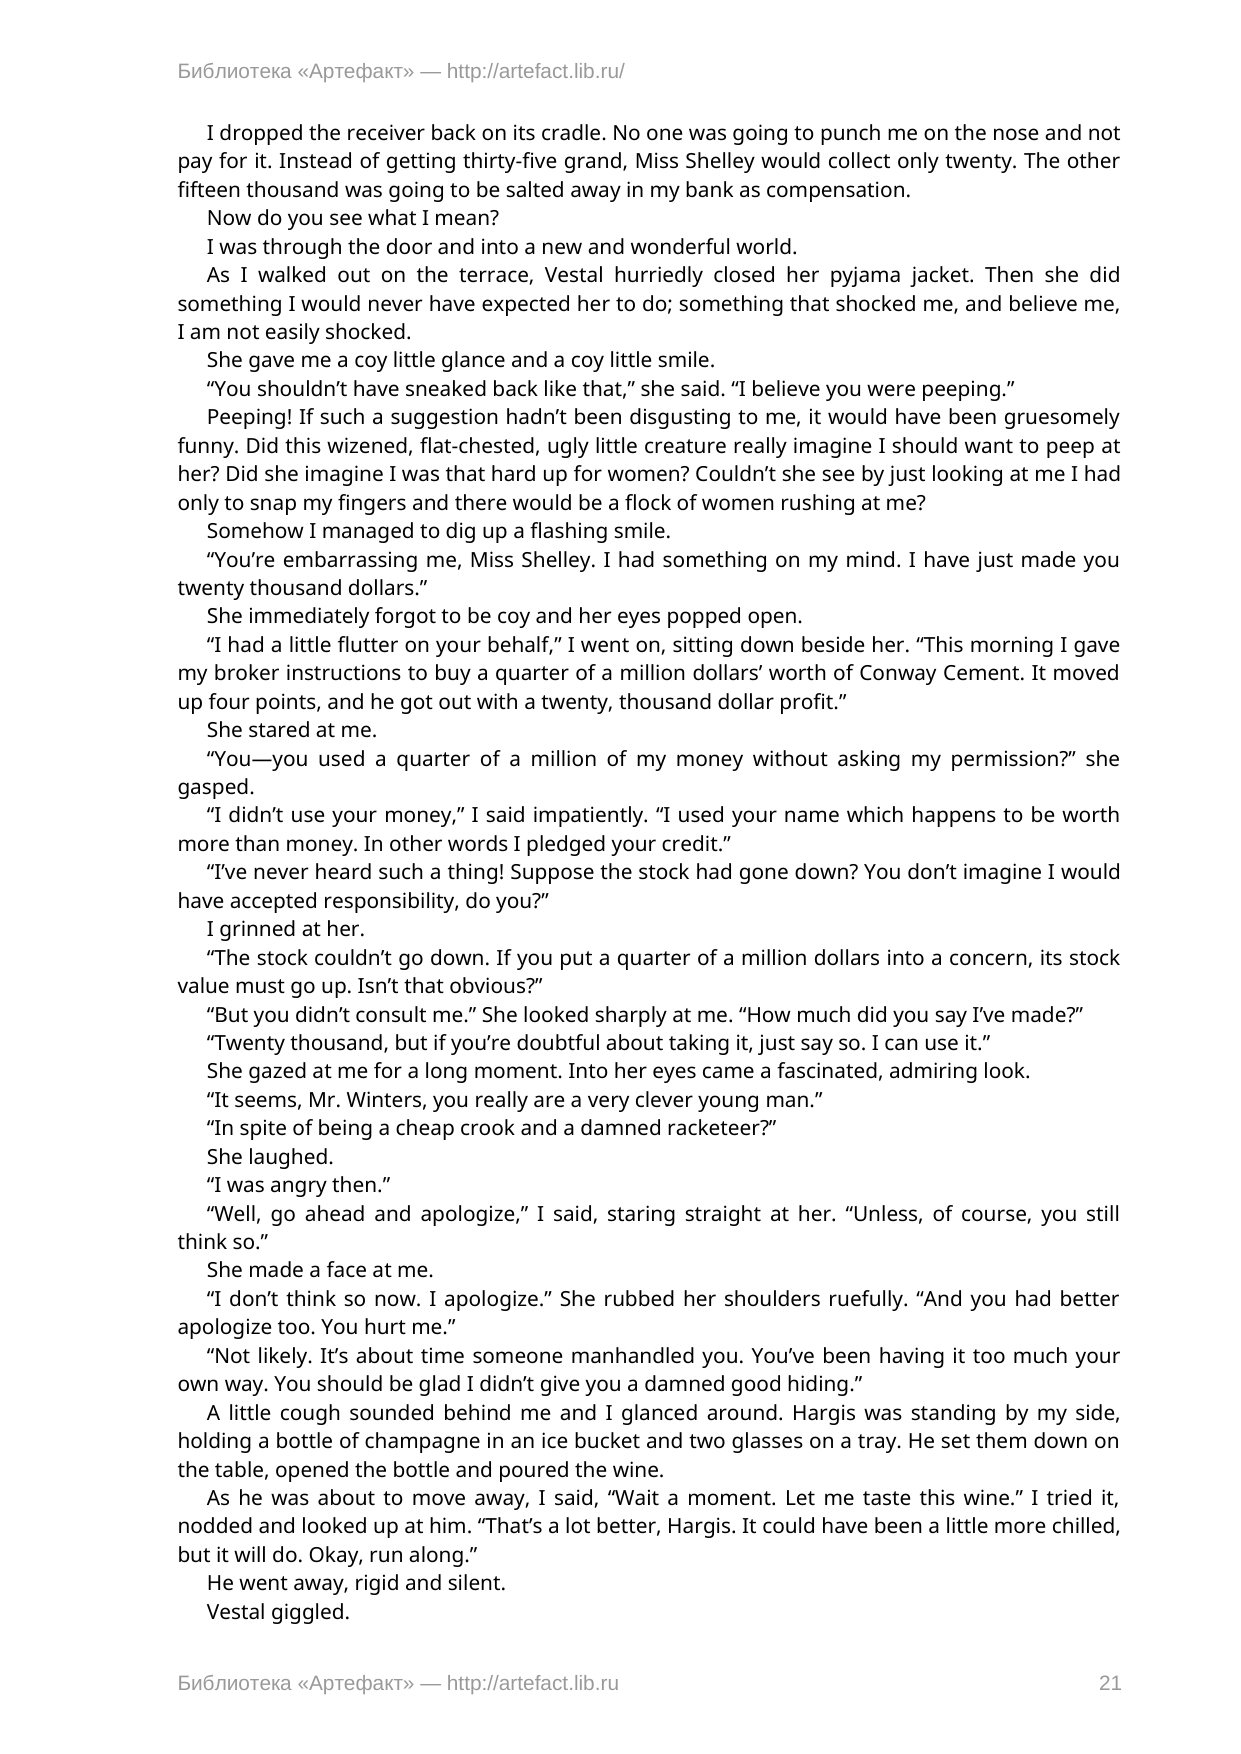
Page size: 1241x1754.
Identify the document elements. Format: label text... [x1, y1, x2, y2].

text “It seems, Mr. Winters, you really are a very clever young man.” [177, 1085, 1122, 1113]
text She stared at me. [177, 715, 1122, 744]
text I dropped the receiver back on its cradle. No one was going to punch me on the nose and not pay for it. Instead of getting thirty-five grand, Miss Shelley would collect only twenty. The other fifteen thousand was going to be salted away in my bank as compensation. [177, 118, 1122, 203]
text “I don’t think so now. I apologize.” She rubbed her shoulders ruefully. “And you had better apologize too. You hurt me.” [177, 1284, 1122, 1341]
text Now do you see what I mean? [177, 203, 1122, 232]
text She laughed. [177, 1142, 1122, 1170]
text “Not likely. It’s about time someone manhandled you. You’ve been having it too much your own way. You should be glad I didn’t give you a damned good hiding.” [177, 1341, 1122, 1398]
text She immediately forgot to be coy and her eyes popped open. [177, 602, 1122, 630]
text “I’ve never heard such a thing! Suppose the stock had gone down? You don’t imagine I would have accepted responsibility, do you?” [177, 857, 1122, 914]
text “I was angry then.” [177, 1170, 1122, 1199]
text He went away, rigid and silent. [177, 1568, 1122, 1597]
text She made a face at me. [177, 1256, 1122, 1284]
text A little cough sounded behind me and I glanced around. Hargis was standing by my side, holding a bottle of champagne in an ice bucket and two glasses on a tray. He set them down on the table, opened the bottle and poured the wine. [177, 1398, 1122, 1483]
text “I didn’t use your money,” I said impatiently. “I used your name which happens to be worth more than money. In other words I pledged your credit.” [177, 801, 1122, 857]
text “Well, go ahead and apologize,” I said, staring straight at her. “Unless, of course, you still think so.” [177, 1199, 1122, 1256]
text She gazed at me for a long moment. Into her eyes came a fascinated, admiring look. [177, 1057, 1122, 1085]
text Somehow I managed to dig up a flashing smile. [177, 516, 1122, 545]
text “You shouldn’t have sneaked back like that,” she said. “I believe you were peeping.” [177, 374, 1122, 402]
text “You—you used a quarter of a million of my money without asking my permission?” she gasped. [177, 744, 1122, 801]
text Vestal giggled. [177, 1597, 1122, 1625]
text Peeping! If such a suggestion hadn’t been disgusting to me, it would have been gruesomely funny. Did this wizened, flat-chested, ugly little creature really imagine I should want to peep at her? Did she imagine I was that hard up for women? Couldn’t she see by just looking at me I had only to snap my fingers and there would be a flock of women rushing at me? [177, 402, 1122, 516]
text As he was about to move away, I said, “Wait a moment. Let me taste this wine.” I tried it, nodded and looked up at him. “That’s a lot better, Hargis. It could have been a little more chilled, but it will do. Okay, run along.” [177, 1483, 1122, 1568]
text I grinned at her. [177, 914, 1122, 943]
text “Twenty thousand, but if you’re doubtful about taking it, just say so. I can use it.” [177, 1028, 1122, 1057]
text As I walked out on the terrace, Vestal hurriedly closed her pyjama jacket. Then she did something I would never have expected her to do; something that shocked me, and believe me, I am not easily shocked. [177, 260, 1122, 346]
text “In spite of being a cheap crook and a damned racketeer?” [177, 1113, 1122, 1142]
text “The stock couldn’t go down. If you put a quarter of a million dollars into a concern, its stock value must go up. Isn’t that obvious?” [177, 943, 1122, 1000]
text “But you didn’t consult me.” She looked sharply at me. “How much did you say I’ve made?” [177, 1000, 1122, 1028]
text I was through the door and into a new and wonderful world. [177, 232, 1122, 260]
text “You’re embarrassing me, Miss Shelley. I had something on my mind. I have just made you twenty thousand dollars.” [177, 545, 1122, 602]
text “I had a little flutter on your behalf,” I went on, sitting down beside her. “This morning I gave my broker instructions to buy a quarter of a million dollars’ worth of Conway Cement. It moved up four points, and he got out with a twenty, thousand dollar profit.” [177, 630, 1122, 715]
text She gave me a coy little glance and a coy little smile. [177, 346, 1122, 374]
